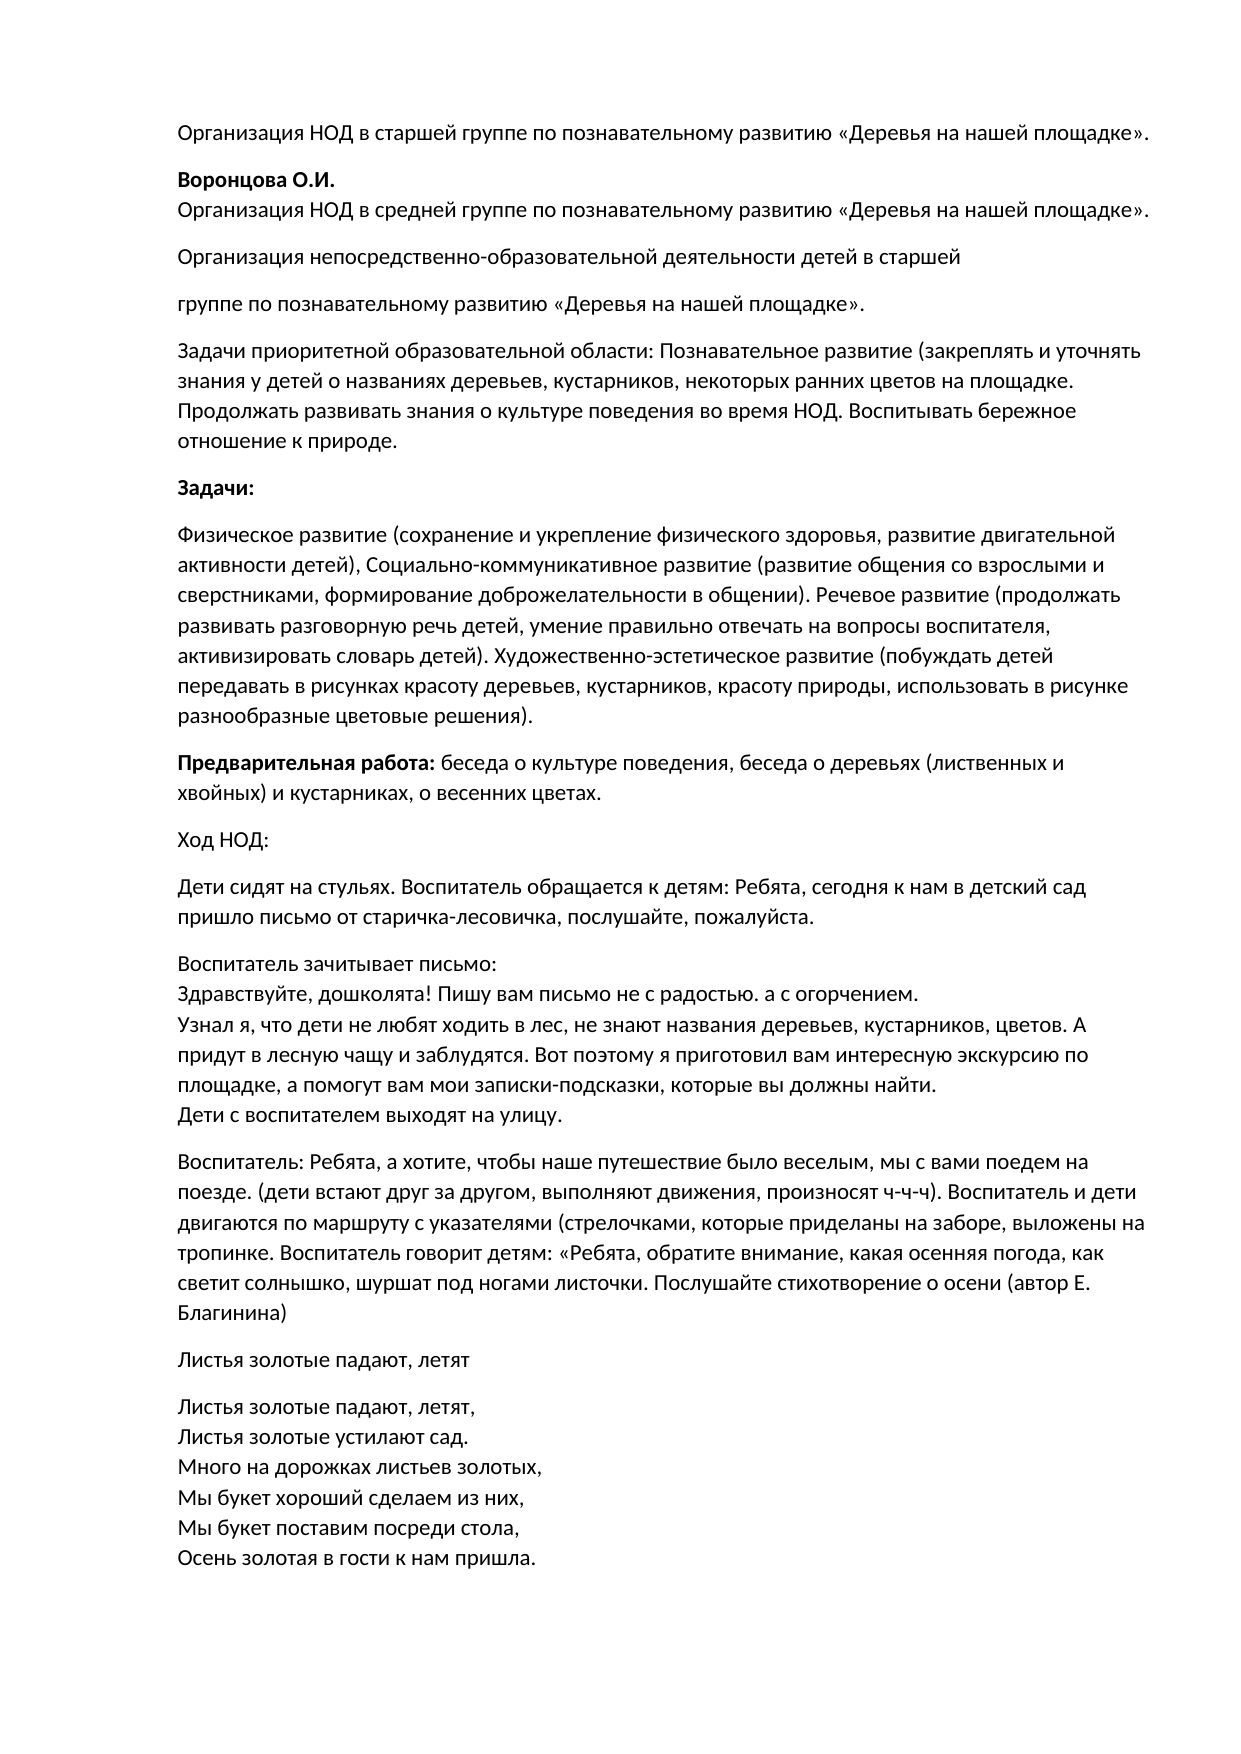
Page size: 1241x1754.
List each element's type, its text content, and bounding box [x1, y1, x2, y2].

text Здравствуйте, дошколята! Пишу вам письмо не с радостью. а с огорчением. [177, 979, 1152, 1008]
text Задачи: [177, 473, 1152, 501]
text Физическое развитие (сохранение и укрепление физического здоровья, развитие двигательной активности детей), Социально-коммуникативное развитие (развитие общения со взрослыми и сверстниками, формирование доброжелательности в общении). Речевое развитие (продолжать развивать разговорную речь детей, умение правильно отвечать на вопросы воспитателя, активизировать словарь детей). Художественно-эстетическое развитие (побуждать детей передавать в рисунках красоту деревьев, кустарников, красоту природы, использовать в рисунке разнообразные цветовые решения). [177, 520, 1152, 729]
text Листья золотые падают, летят [177, 1345, 1152, 1373]
text Узнал я, что дети не любят ходить в лес, не знают названия деревьев, кустарников, цветов. А придут в лесную чащу и заблудятся. Вот поэтому я приготовил вам интересную экскурсию по площадке, а помогут вам мои записки-подсказки, которые вы должны найти. [177, 1010, 1152, 1098]
text Задачи приоритетной образовательной области: Познавательное развитие (закреплять и уточнять знания у детей о названиях деревьев, кустарников, некоторых ранних цветов на площадке. Продолжать развивать знания о культуре поведения во время НОД. Воспитывать бережное отношение к природе. [177, 336, 1152, 454]
text Ход НОД: [177, 825, 1152, 853]
text Организация НОД в старшей группе по познавательному развитию «Деревья на нашей площадке». [177, 118, 1152, 146]
text группе по познавательному развитию «Деревья на нашей площадке». [177, 289, 1152, 317]
text Воспитатель: Ребята, а хотите, чтобы наше путешествие было веселым, мы с вами поедем на поезде. (дети встают друг за другом, выполняют движения, произносят ч-ч-ч). Воспитатель и дети двигаются по маршруту с указателями (стрелочками, которые приделаны на заборе, выложены на тропинке. Воспитатель говорит детям: «Ребята, обратите внимание, какая осенняя погода, как светит солнышко, шуршат под ногами листочки. Послушайте стихотворение о осени (автор Е. Благинина) [177, 1147, 1152, 1326]
text Дети сидят на стульях. Воспитатель обращается к детям: Ребята, сегодня к нам в детский сад пришло письмо от старичка-лесовичка, послушайте, пожалуйста. [177, 872, 1152, 931]
text Воспитатель зачитывает письмо: [177, 949, 1152, 977]
text Организация непосредственно-образовательной деятельности детей в старшей [177, 242, 1152, 270]
text Предварительная работа: беседа о культуре поведения, беседа о деревьях (лиственных и хвойных) и кустарниках, о весенних цветах. [177, 748, 1152, 807]
text Воронцова О.И. Организация НОД в средней группе по познавательному развитию «Деревья на нашей площадке». [177, 165, 1152, 223]
text Дети с воспитателем выходят на улицу. [177, 1100, 1152, 1128]
text Листья золотые падают, летят, Листья золотые устилают сад. Много на дорожках листьев золотых, Мы букет хороший сделаем из них, Мы букет поставим посреди стола, Осень золотая в гости к нам пришла. [177, 1392, 1152, 1571]
